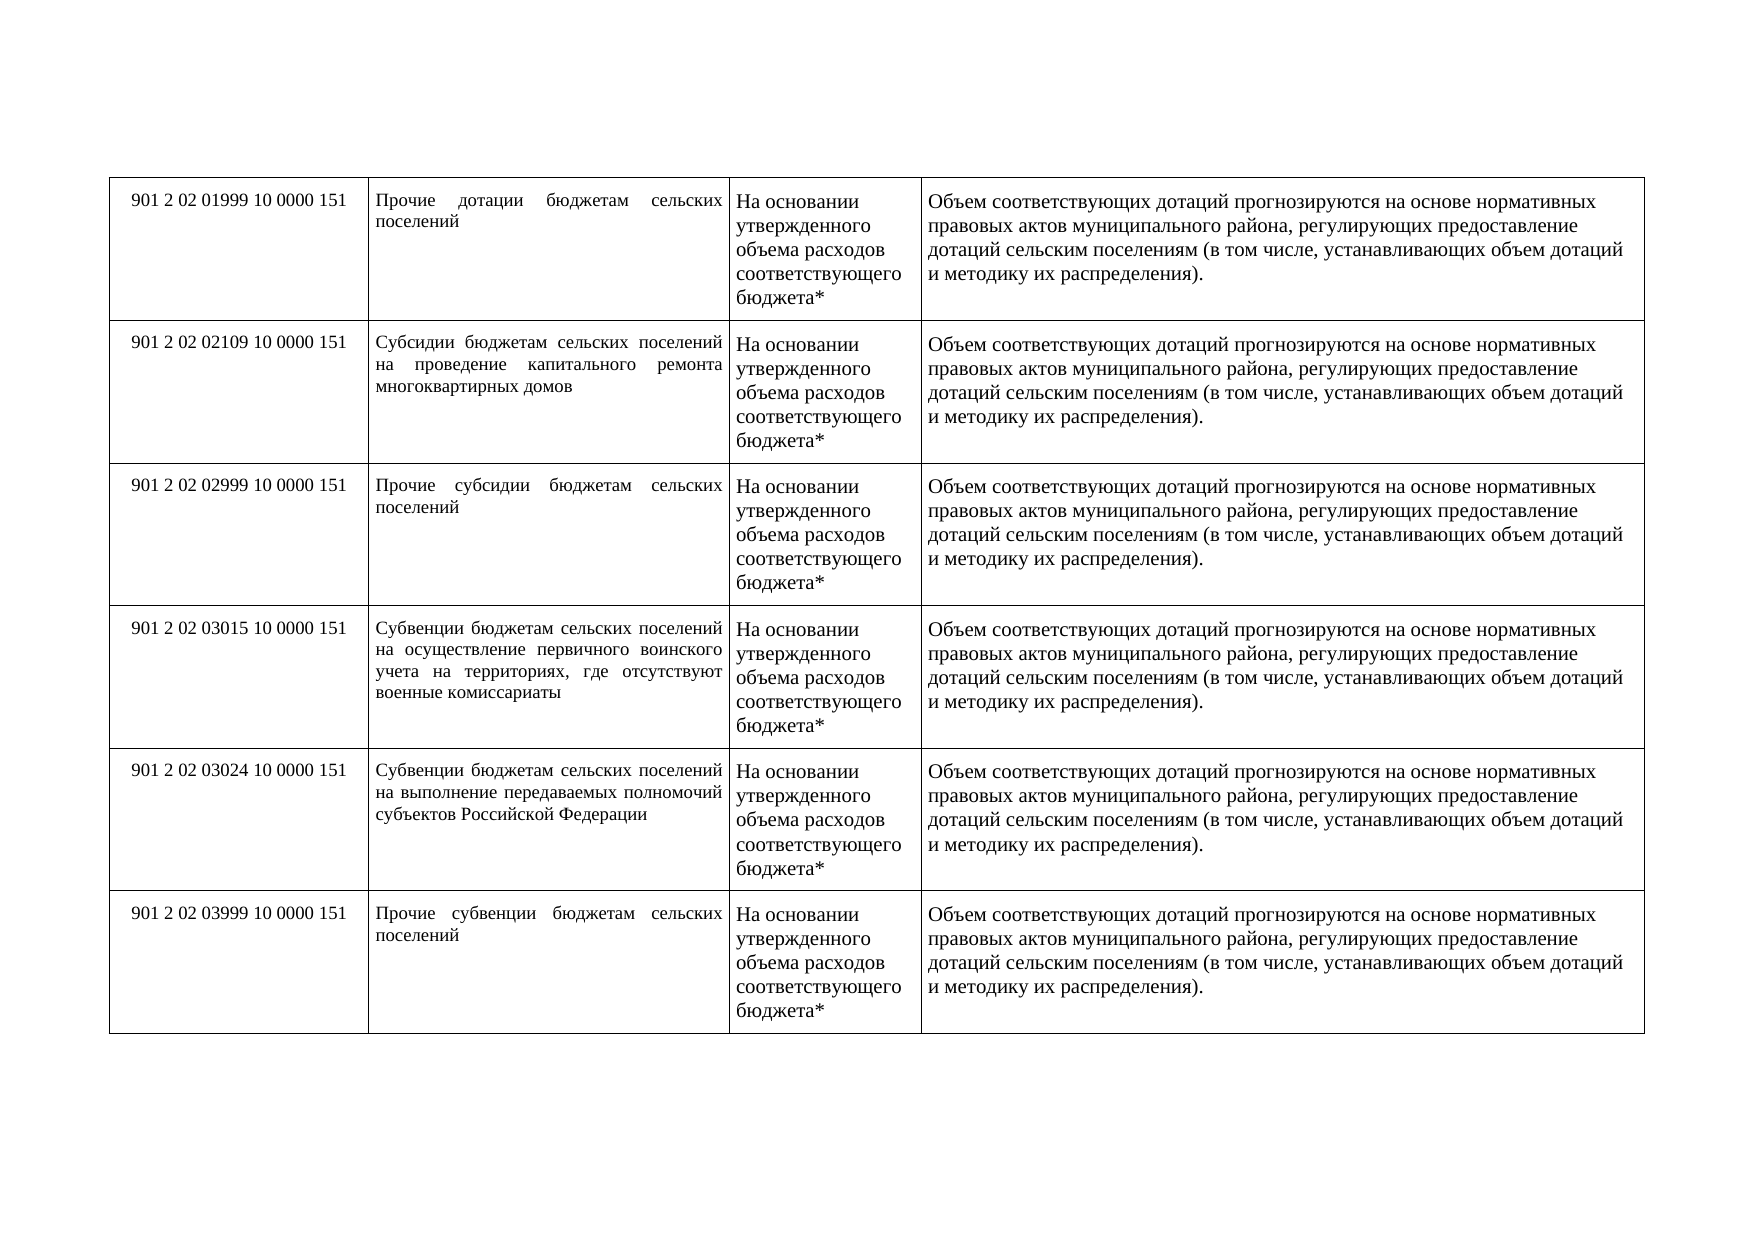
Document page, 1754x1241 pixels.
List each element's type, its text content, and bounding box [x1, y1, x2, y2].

table_cell Субвенции бюджетам сельских поселений на выполнение передаваемых полномочий субъектов Российской Федерации [369, 749, 729, 890]
table_cell Субсидии бюджетам сельских поселений на проведение капитального ремонта многоквартирных домов [369, 321, 729, 462]
table_cell На основании утвержденного объема расходов соответствующего бюджета* [730, 464, 921, 605]
table_cell Прочие субсидии бюджетам сельских поселений [369, 464, 729, 605]
table_cell Прочие субвенции бюджетам сельских поселений [369, 891, 729, 1033]
table_cell Субвенции бюджетам сельских поселений на осуществление первичного воинского учета на территориях, где отсутствуют военные комиссариаты [369, 606, 729, 748]
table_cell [922, 178, 1644, 320]
table_cell 901 2 02 03999 10 0000 151 [110, 891, 368, 1033]
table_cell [922, 891, 1644, 1033]
table_cell 901 2 02 03024 10 0000 151 [110, 749, 368, 890]
table_cell Прочие дотации бюджетам сельских поселений [369, 178, 729, 320]
table_cell На основании утвержденного объема расходов соответствующего бюджета* [730, 321, 921, 462]
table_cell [730, 891, 921, 1033]
table_cell 901 2 02 02109 10 0000 151 [110, 321, 368, 462]
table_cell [730, 178, 921, 320]
table_cell 901 2 02 03015 10 0000 151 [110, 606, 368, 748]
table_cell На основании утвержденного объема расходов соответствующего бюджета* [730, 606, 921, 748]
table_cell На основании утвержденного объема расходов соответствующего бюджета* [730, 749, 921, 890]
table_cell 901 2 02 01999 10 0000 151 [110, 178, 368, 320]
table_cell 901 2 02 02999 10 0000 151 [110, 464, 368, 605]
